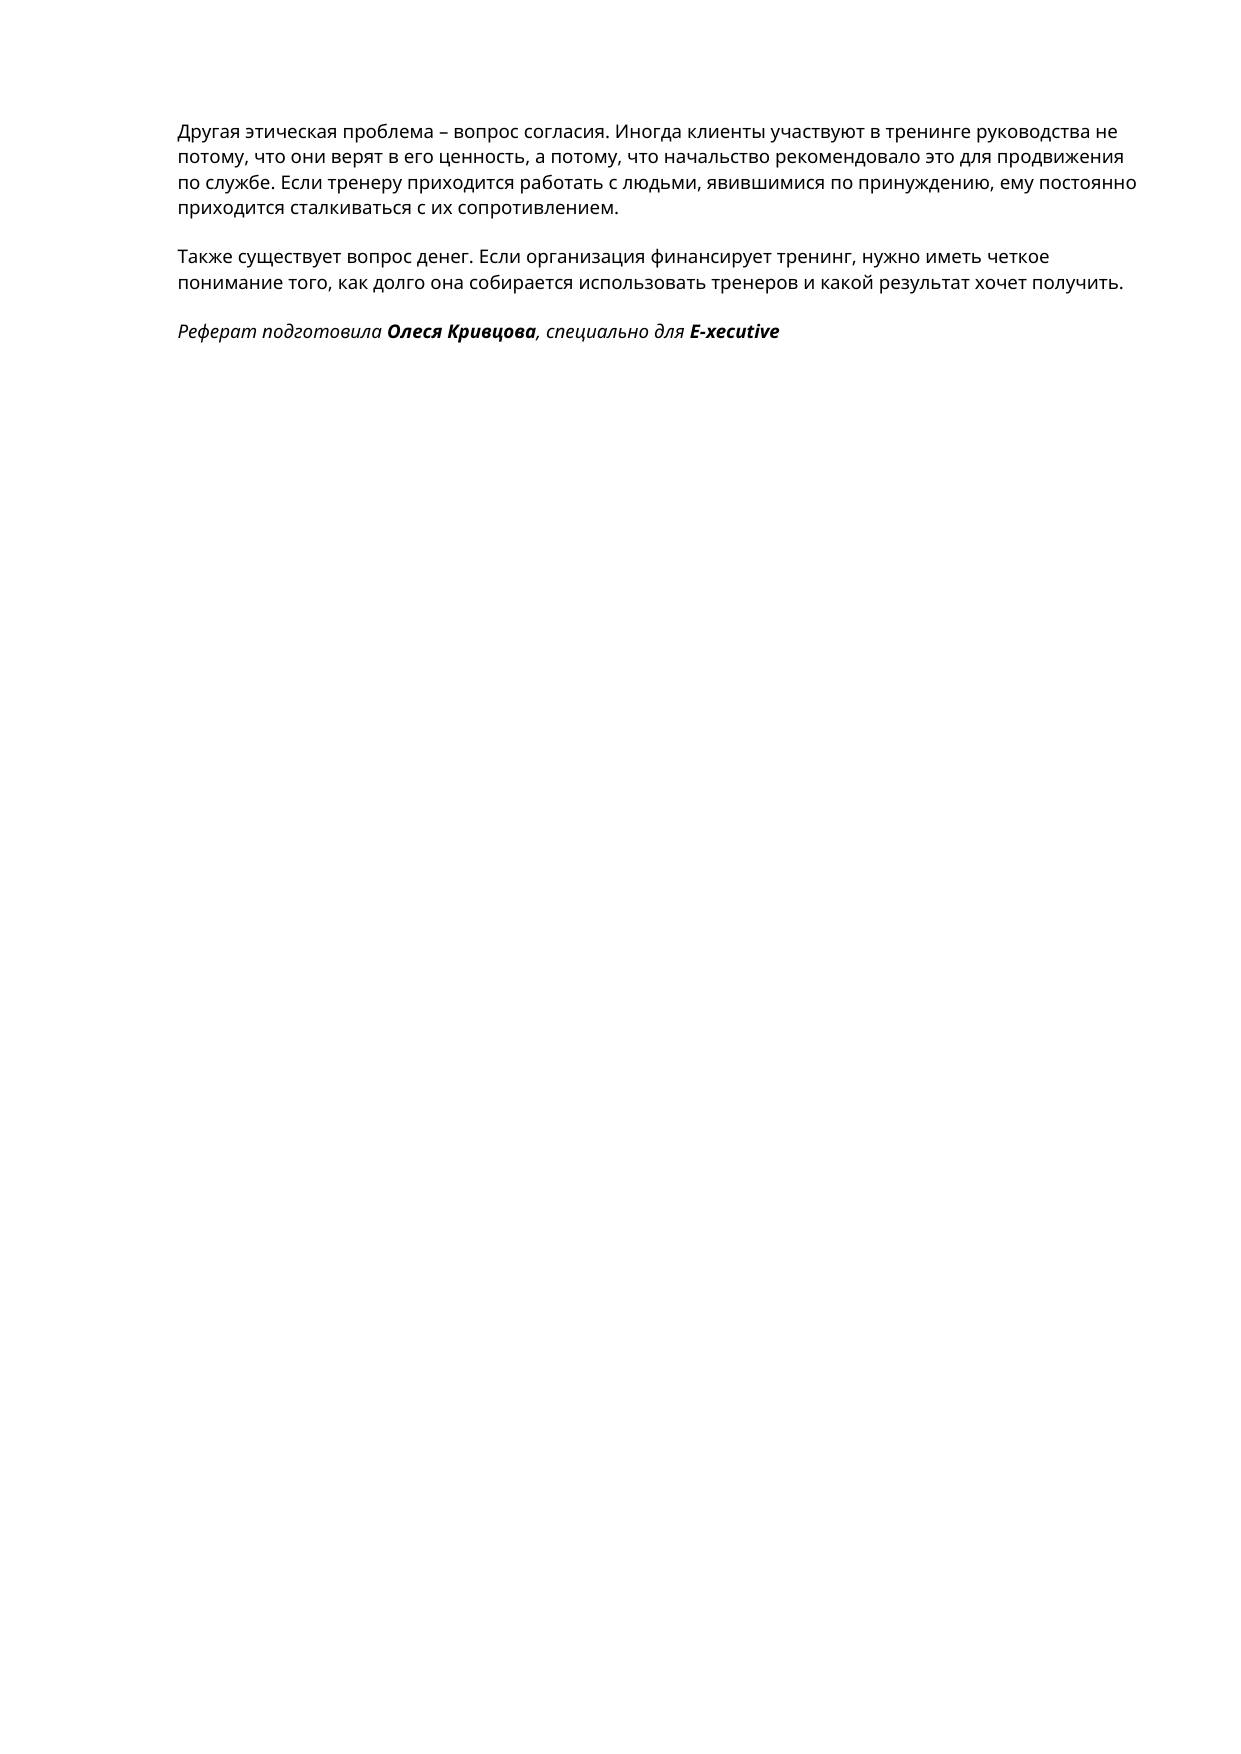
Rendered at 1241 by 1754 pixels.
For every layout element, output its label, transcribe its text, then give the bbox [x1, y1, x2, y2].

text Также существует вопрос денег. Если организация финансирует тренинг, нужно иметь четкое понимание того, как долго она собирается использовать тренеров и какой результат хочет получить. [177, 244, 1152, 295]
text Другая этическая проблема – вопрос согласия. Иногда клиенты участвуют в тренинге руководства не потому, что они верят в его ценность, а потому, что начальство рекомендовало это для продвижения по службе. Если тренеру приходится работать с людьми, явившимися по принуждению, ему постоянно приходится сталкиваться с их сопротивлением. [177, 118, 1152, 220]
text Реферат подготовила Олеся Кривцова, специально для E-xecutive [177, 318, 1152, 344]
